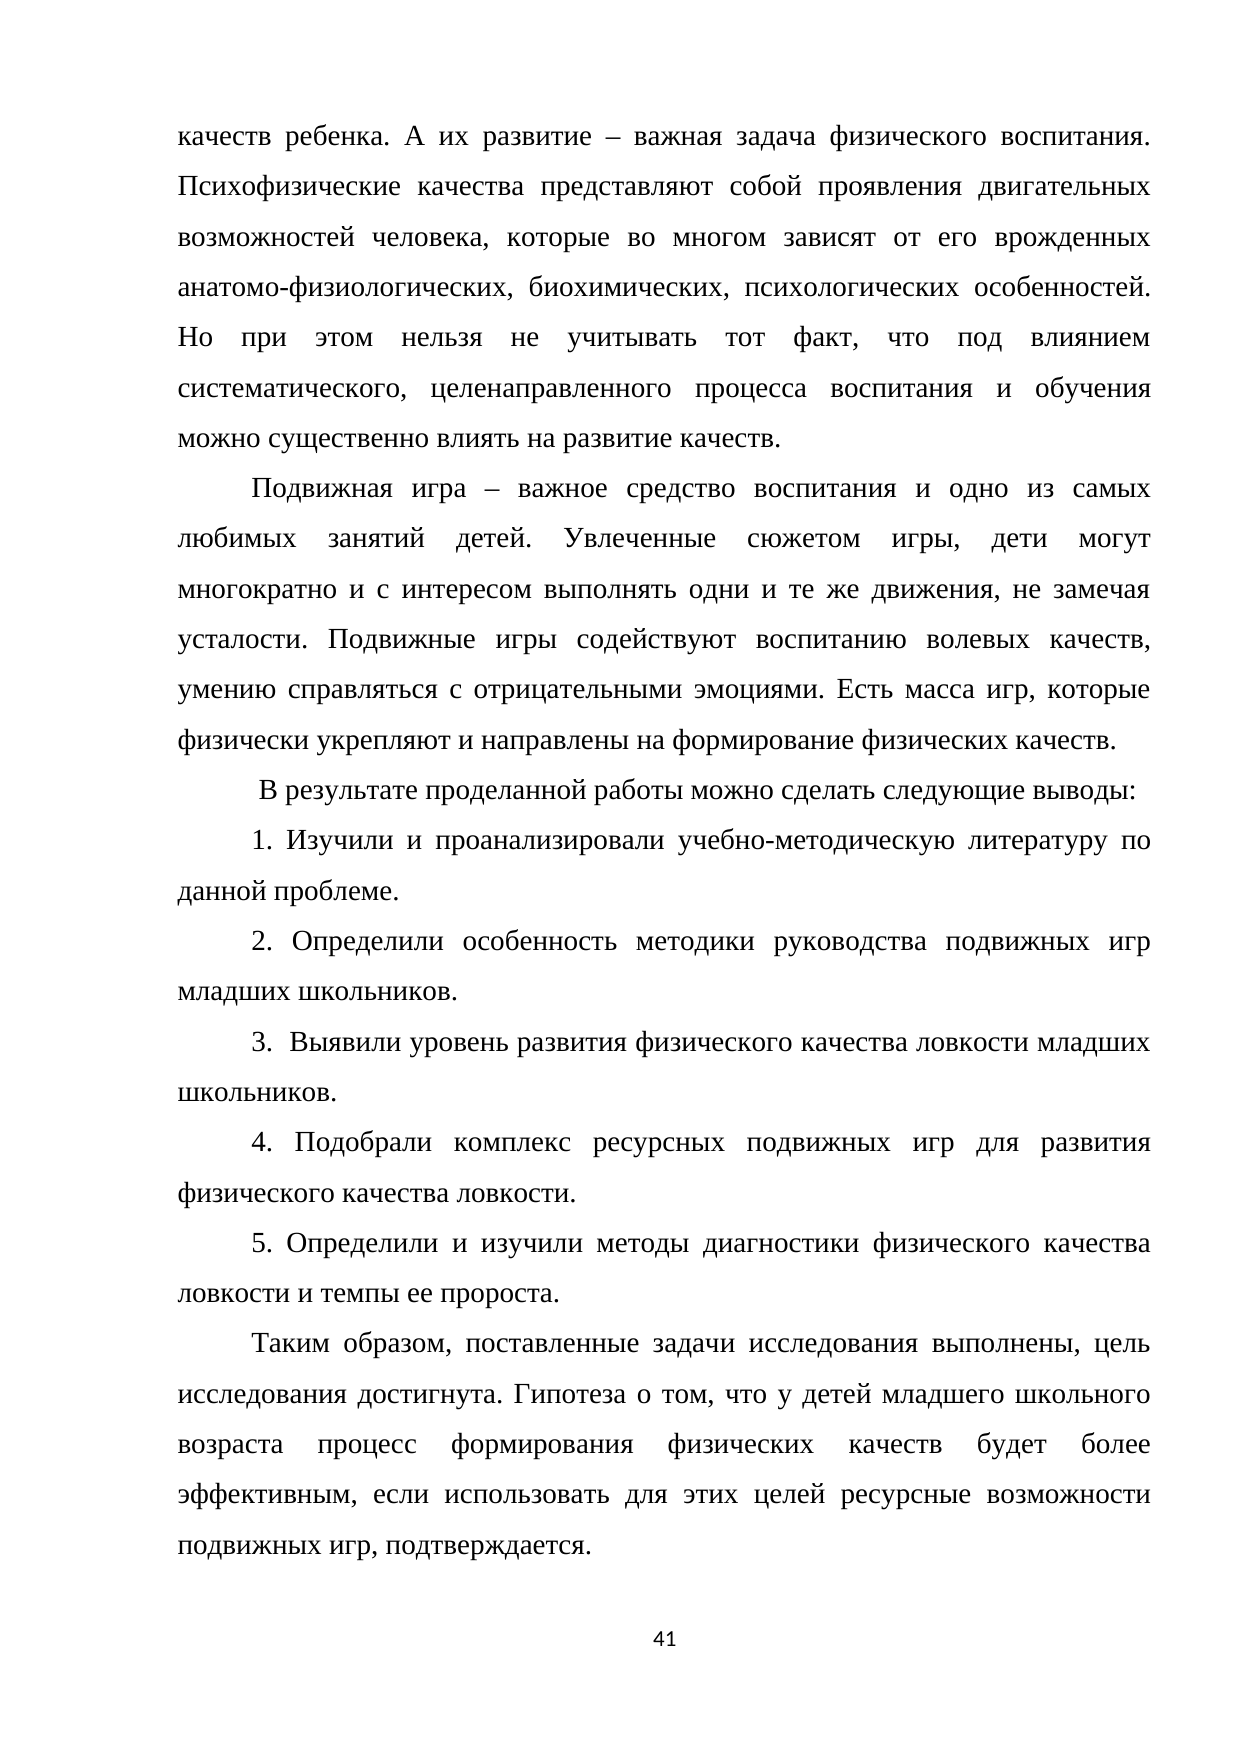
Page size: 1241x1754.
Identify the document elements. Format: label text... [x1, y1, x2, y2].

text Таким образом, поставленные задачи исследования выполнены, цель исследования достигнута. Гипотеза о том, что у детей младшего школьного возраста процесс формирования физических качеств будет более эффективным, если использовать для этих целей ресурсные возможности подвижных игр, подтверждается. [177, 1326, 1152, 1560]
text 5. Определили и изучили методы диагностики физического качества ловкости и темпы ее пророста. [177, 1225, 1152, 1309]
text 2. Определили особенность методики руководства подвижных игр младших школьников. [177, 923, 1152, 1007]
text Подвижная игра – важное средство воспитания и одно из самых любимых занятий детей. Увлеченные сюжетом игры, дети могут многократно и с интересом выполнять одни и те же движения, не замечая усталости. Подвижные игры содействуют воспитанию волевых качеств, умению справляться с отрицательными эмоциями. Есть масса игр, которые физически укрепляют и направлены на формирование физических качеств. [177, 470, 1152, 755]
text 3. Выявили уровень развития физического качества ловкости младших школьников. [177, 1024, 1152, 1108]
text 4. Подобрали комплекс ресурсных подвижных игр для развития физического качества ловкости. [177, 1124, 1152, 1208]
text В результате проделанной работы можно сделать следующие выводы: [177, 772, 1152, 806]
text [177, 118, 1152, 453]
text 1. Изучили и проанализировали учебно-методическую литературу по данной проблеме. [177, 822, 1152, 906]
